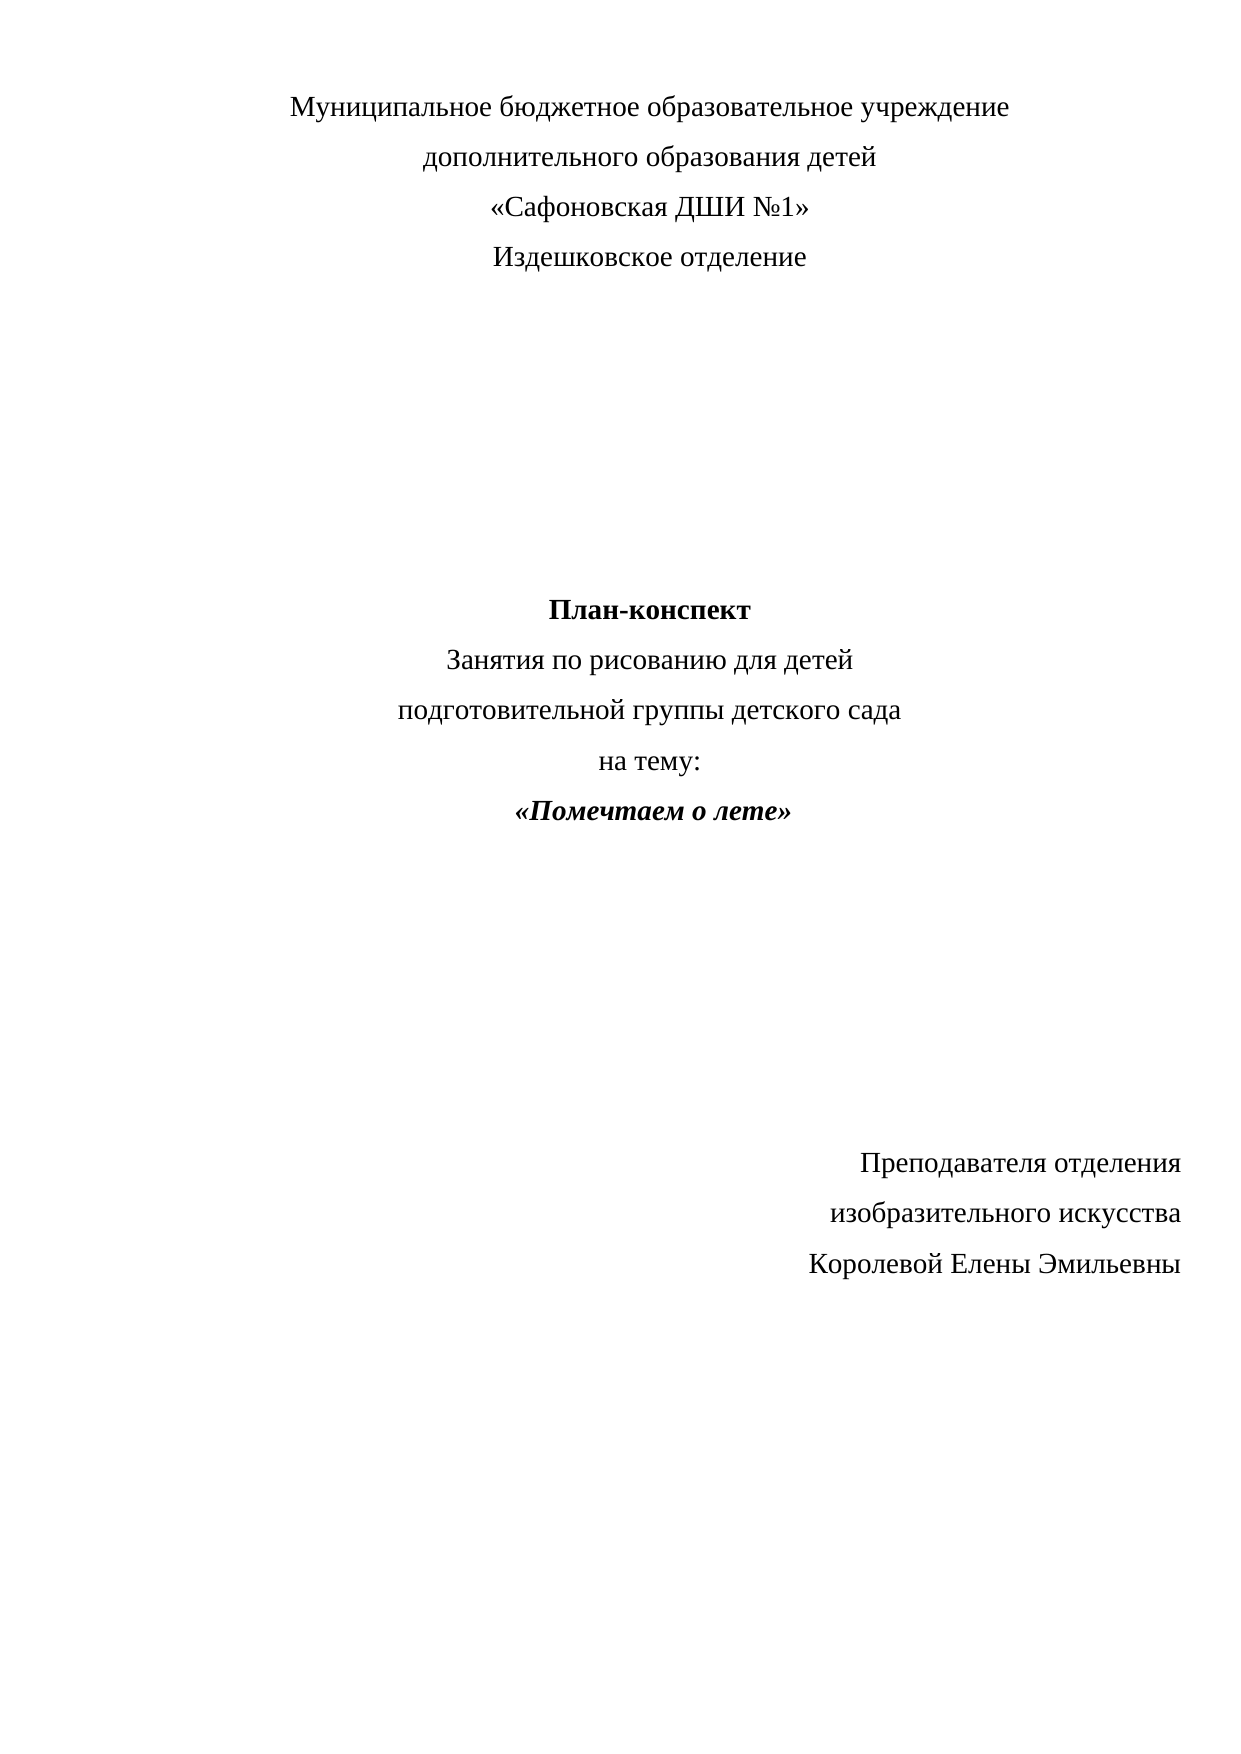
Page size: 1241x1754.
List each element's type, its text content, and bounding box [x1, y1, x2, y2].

text Издешковское отделение [118, 239, 1181, 273]
text «Сафоновская ДШИ №1» [118, 189, 1181, 223]
text изобразительного искусства [118, 1196, 1181, 1229]
text Занятия по рисованию для детей [118, 642, 1181, 676]
text подготовительной группы детского сада [118, 692, 1181, 726]
text на тему: [118, 743, 1181, 776]
text Муниципальное бюджетное образовательное учреждение [118, 89, 1181, 122]
text Королевой Елены Эмильевны [118, 1246, 1181, 1279]
text Преподавателя отделения [118, 1145, 1181, 1179]
text «Помечтаем о лете» [118, 793, 1181, 827]
text План-конспект [118, 592, 1181, 625]
text дополнительного образования детей [118, 139, 1181, 172]
